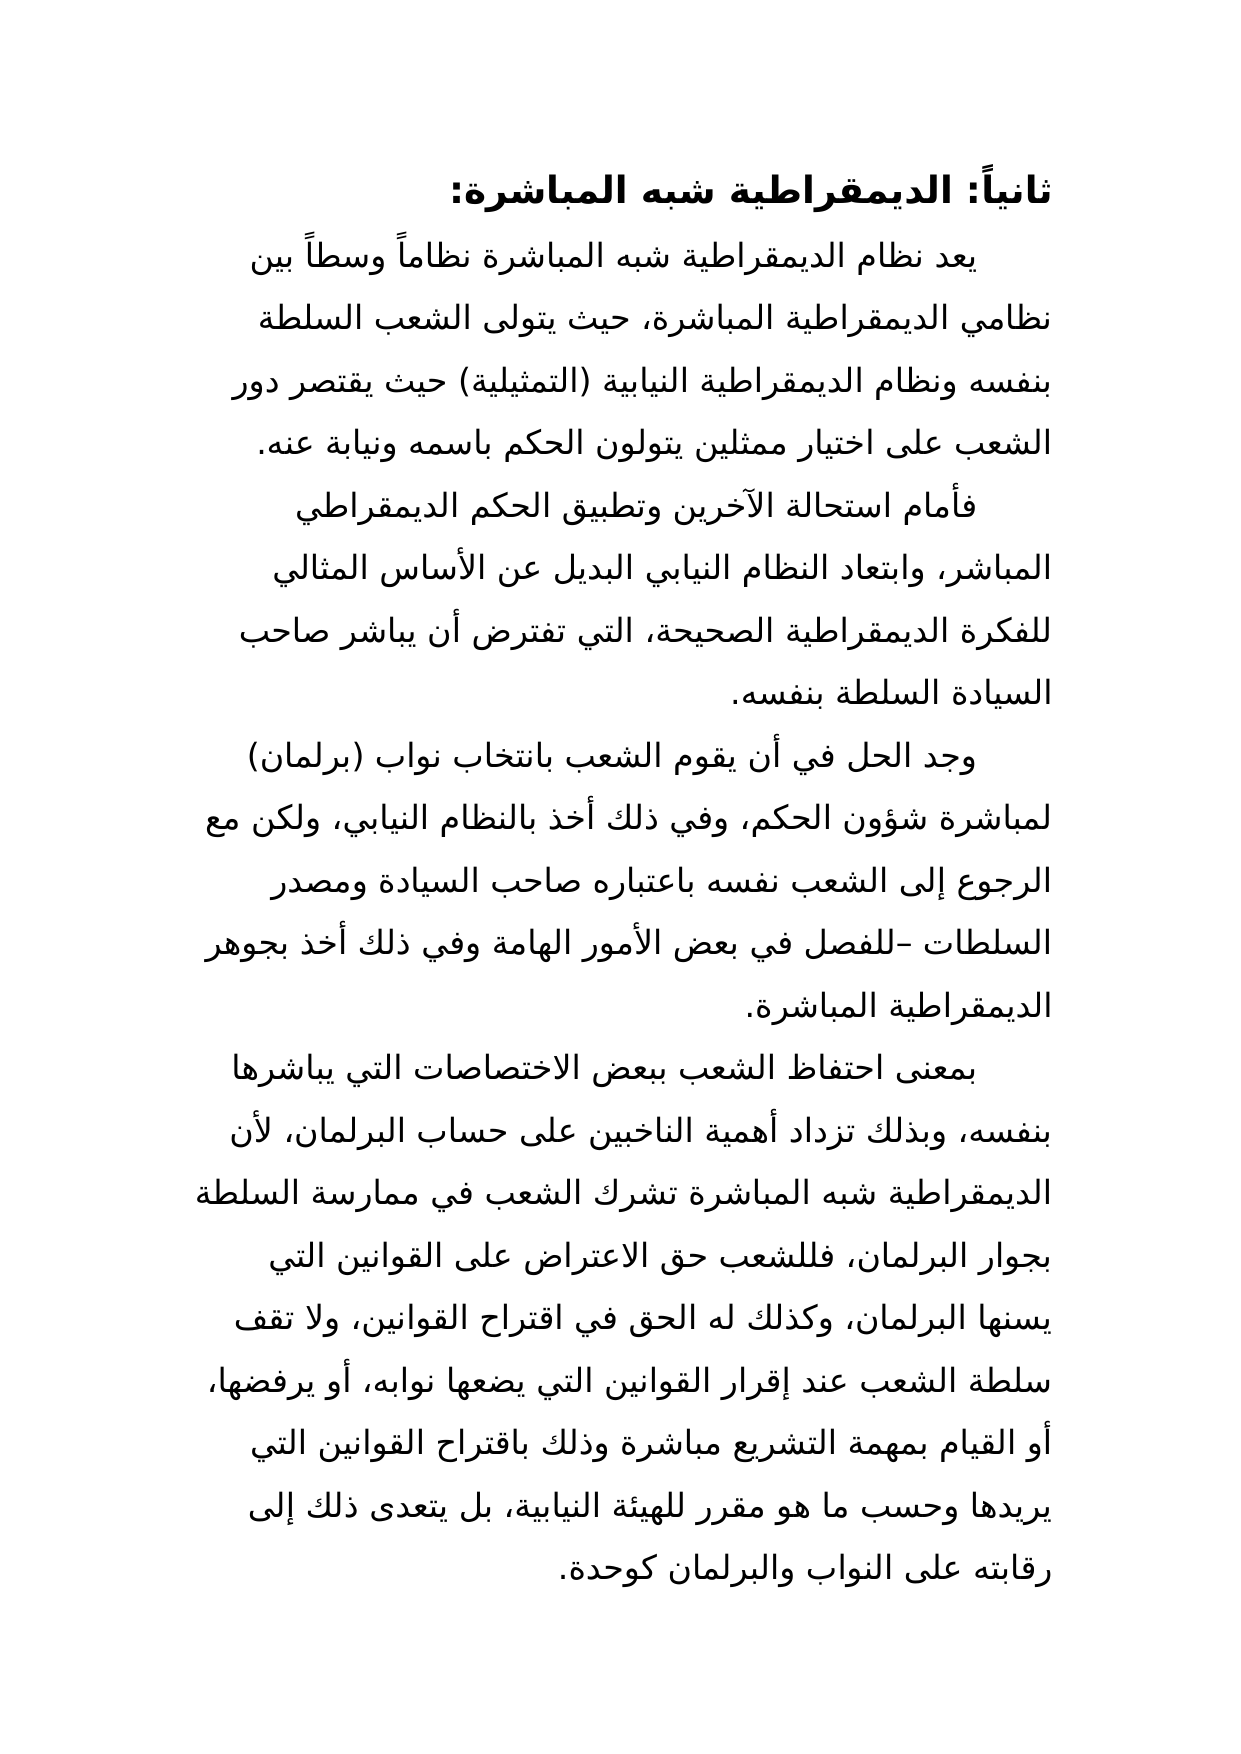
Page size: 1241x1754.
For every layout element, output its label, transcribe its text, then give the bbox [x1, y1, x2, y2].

text وجد الحل في أن يقوم الشعب بانتخاب نواب (برلمان) لمباشرة شؤون الحكم، وفي ذلك أخذ بالنظام النيابي، ولكن مع الرجوع إلى الشعب نفسه باعتباره صاحب السيادة ومصدر السلطات –للفصل في بعض الأمور الهامة وفي ذلك أخذ بجوهر الديمقراطية المباشرة. [187, 712, 1053, 1025]
text يعد نظام الديمقراطية شبه المباشرة نظاماً وسطاً بين نظامي الديمقراطية المباشرة، حيث يتولى الشعب السلطة بنفسه ونظام الديمقراطية النيابية (التمثيلية) حيث يقتصر دور الشعب على اختيار ممثلين يتولون الحكم باسمه ونيابة عنه. [187, 212, 1053, 462]
text ثانياً: الديمقراطية شبه المباشرة: [187, 150, 1053, 212]
text فأمام استحالة الآخرين وتطبيق الحكم الديمقراطي المباشر، وابتعاد النظام النيابي البديل عن الأساس المثالي للفكرة الديمقراطية الصحيحة، التي تفترض أن يباشر صاحب السيادة السلطة بنفسه. [187, 462, 1053, 712]
text بمعنى احتفاظ الشعب ببعض الاختصاصات التي يباشرها بنفسه، وبذلك تزداد أهمية الناخبين على حساب البرلمان، لأن الديمقراطية شبه المباشرة تشرك الشعب في ممارسة السلطة بجوار البرلمان، فللشعب حق الاعتراض على القوانين التي يسنها البرلمان، وكذلك له الحق في اقتراح القوانين، ولا تقف سلطة الشعب عند إقرار القوانين التي يضعها نوابه، أو يرفضها، أو القيام بمهمة التشريع مباشرة وذلك باقتراح القوانين التي يريدها وحسب ما هو مقرر للهيئة النيابية، بل يتعدى ذلك إلى رقابته على النواب والبرلمان كوحدة. [187, 1025, 1053, 1587]
